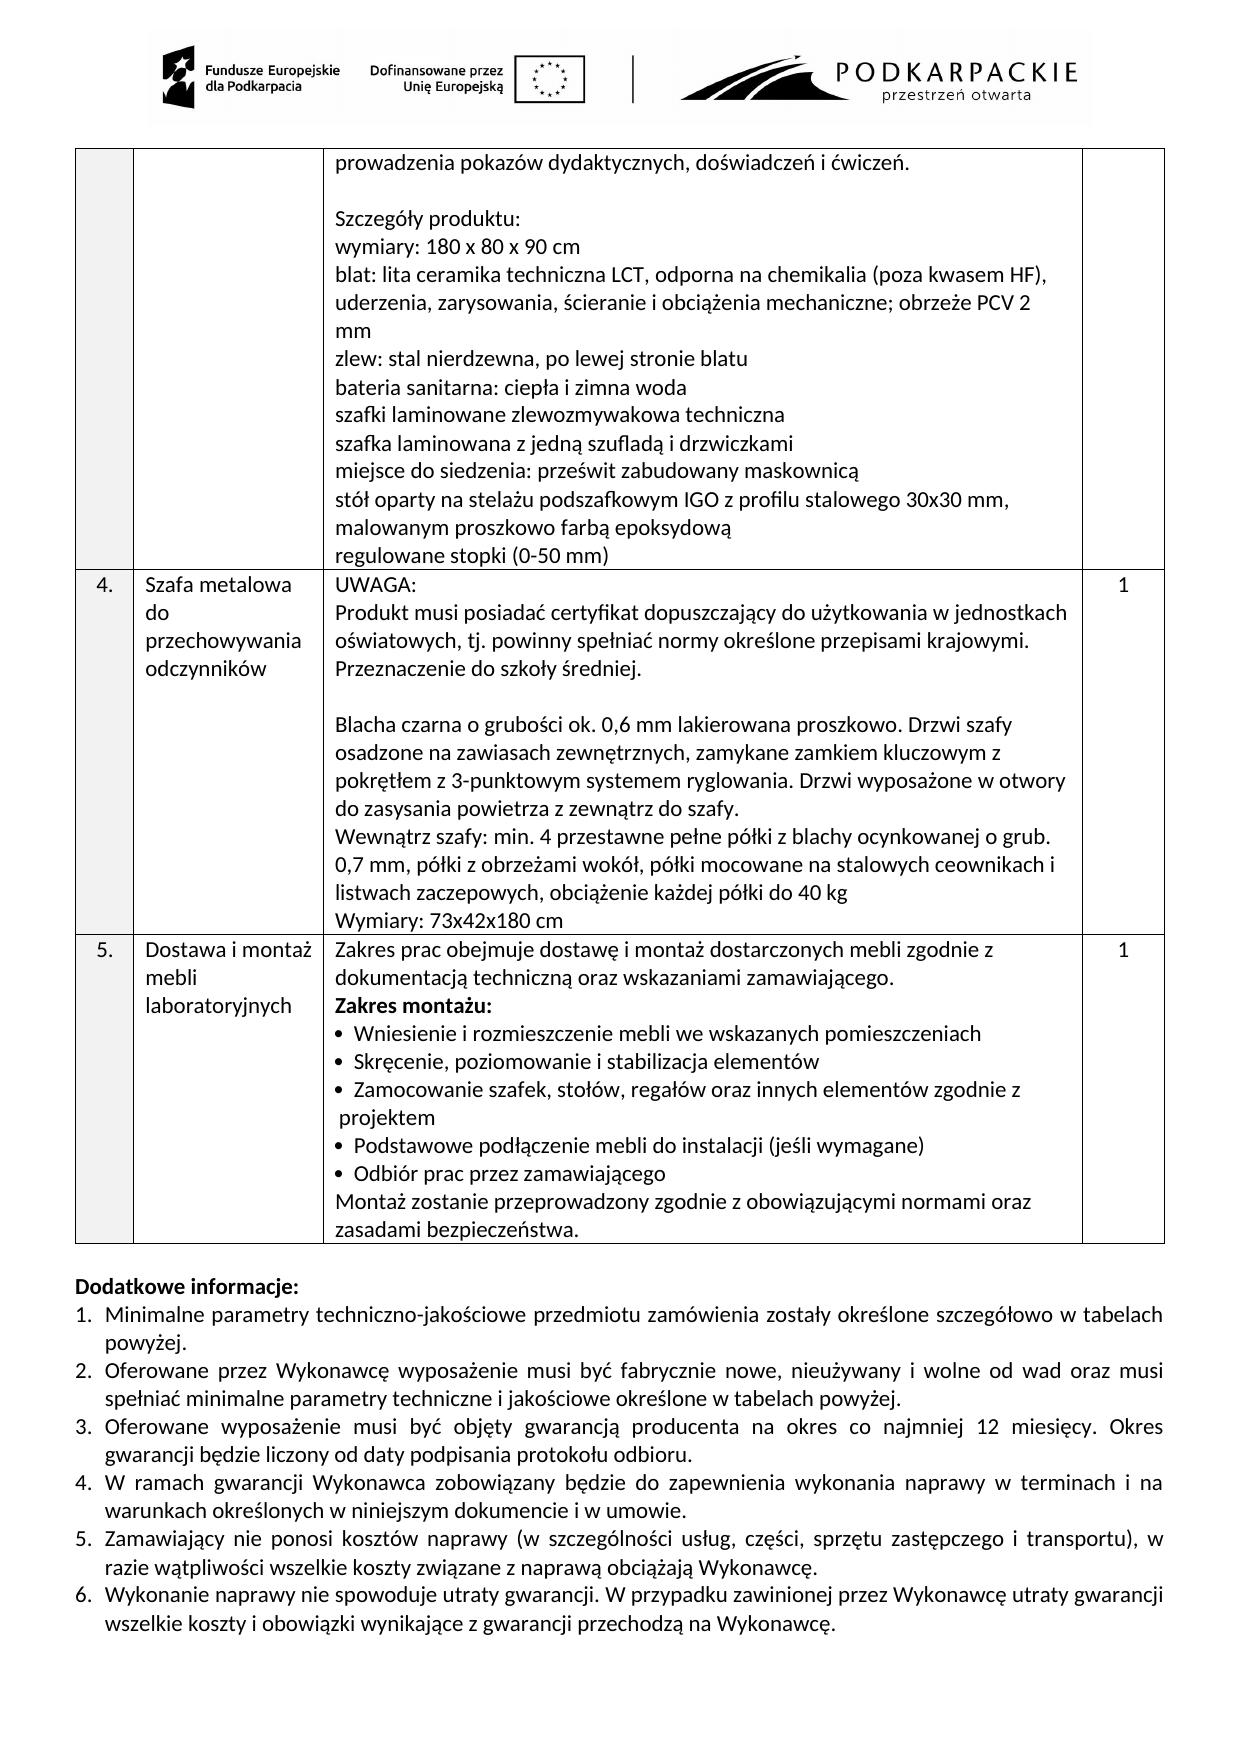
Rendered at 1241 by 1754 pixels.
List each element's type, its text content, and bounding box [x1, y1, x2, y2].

picture [147, 29, 1093, 125]
list Wykonanie naprawy nie spowoduje utraty gwarancji. W przypadku zawinionej przez Wykonawcę utraty gwarancji wszelkie koszty i obowiązki wynikające z gwarancji przechodzą na Wykonawcę. [75, 1581, 1165, 1637]
table_cell 1 [1083, 570, 1164, 934]
list Oferowane wyposażenie musi być objęty gwarancją producenta na okres co najmniej 12 miesięcy. Okres gwarancji będzie liczony od daty podpisania protokołu odbioru. [75, 1412, 1165, 1468]
table_cell 1 [1083, 935, 1164, 1243]
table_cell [134, 149, 323, 569]
table_cell [76, 149, 133, 569]
table_cell [76, 570, 133, 934]
table_cell UWAGA: Produkt musi posiadać certyfikat dopuszczający do użytkowania w jednostkach oświatowych, tj. powinny spełniać normy określone przepisami krajowymi. Przeznaczenie do szkoły średniej. Blacha czarna o grubości ok. 0,6 mm lakierowana proszkowo. Drzwi szafy osadzone na zawiasach zewnętrznych, zamykane zamkiem kluczowym z pokrętłem z 3-punktowym systemem ryglowania. Drzwi wyposażone w otwory do zasysania powietrza z zewnątrz do szafy. Wewnątrz szafy: min. 4 przestawne pełne półki z blachy ocynkowanej o grub. 0,7 mm, półki z obrzeżami wokół, półki mocowane na stalowych ceownikach i listwach zaczepowych, obciążenie każdej półki do 40 kg Wymiary: 73x42x180 cm [324, 570, 1082, 934]
table_cell [76, 935, 133, 1243]
list Oferowane przez Wykonawcę wyposażenie musi być fabrycznie nowe, nieużywany i wolne od wad oraz musi spełniać minimalne parametry techniczne i jakościowe określone w tabelach powyżej. [75, 1356, 1165, 1412]
table_cell Zakres prac obejmuje dostawę i montaż dostarczonych mebli zgodnie z dokumentacją techniczną oraz wskazaniami zamawiającego. Zakres montażu: Wniesienie i rozmieszczenie mebli we wskazanych pomieszczeniach Skręcenie, poziomowanie i stabilizacja elementów Zamocowanie szafek, stołów, regałów oraz innych elementów zgodnie z projektem Podstawowe podłączenie mebli do instalacji (jeśli wymagane) Odbiór prac przez zamawiającego Montaż zostanie przeprowadzony zgodnie z obowiązującymi normami oraz zasadami bezpieczeństwa. [324, 935, 1082, 1243]
list Zamawiający nie ponosi kosztów naprawy (w szczególności usług, części, sprzętu zastępczego i transportu), w razie wątpliwości wszelkie koszty związane z naprawą obciążają Wykonawcę. [75, 1524, 1165, 1581]
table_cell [324, 149, 1082, 569]
table_cell Szafa metalowa do przechowywania odczynników [134, 570, 323, 934]
text Dodatkowe informacje: [75, 1272, 1165, 1300]
list W ramach gwarancji Wykonawca zobowiązany będzie do zapewnienia wykonania naprawy w terminach i na warunkach określonych w niniejszym dokumencie i w umowie. [75, 1468, 1165, 1524]
list Minimalne parametry techniczno-jakościowe przedmiotu zamówienia zostały określone szczegółowo w tabelach powyżej. [75, 1300, 1165, 1356]
table_cell 2 [1083, 149, 1164, 569]
table_cell Dostawa i montaż mebli laboratoryjnych [134, 935, 323, 1243]
